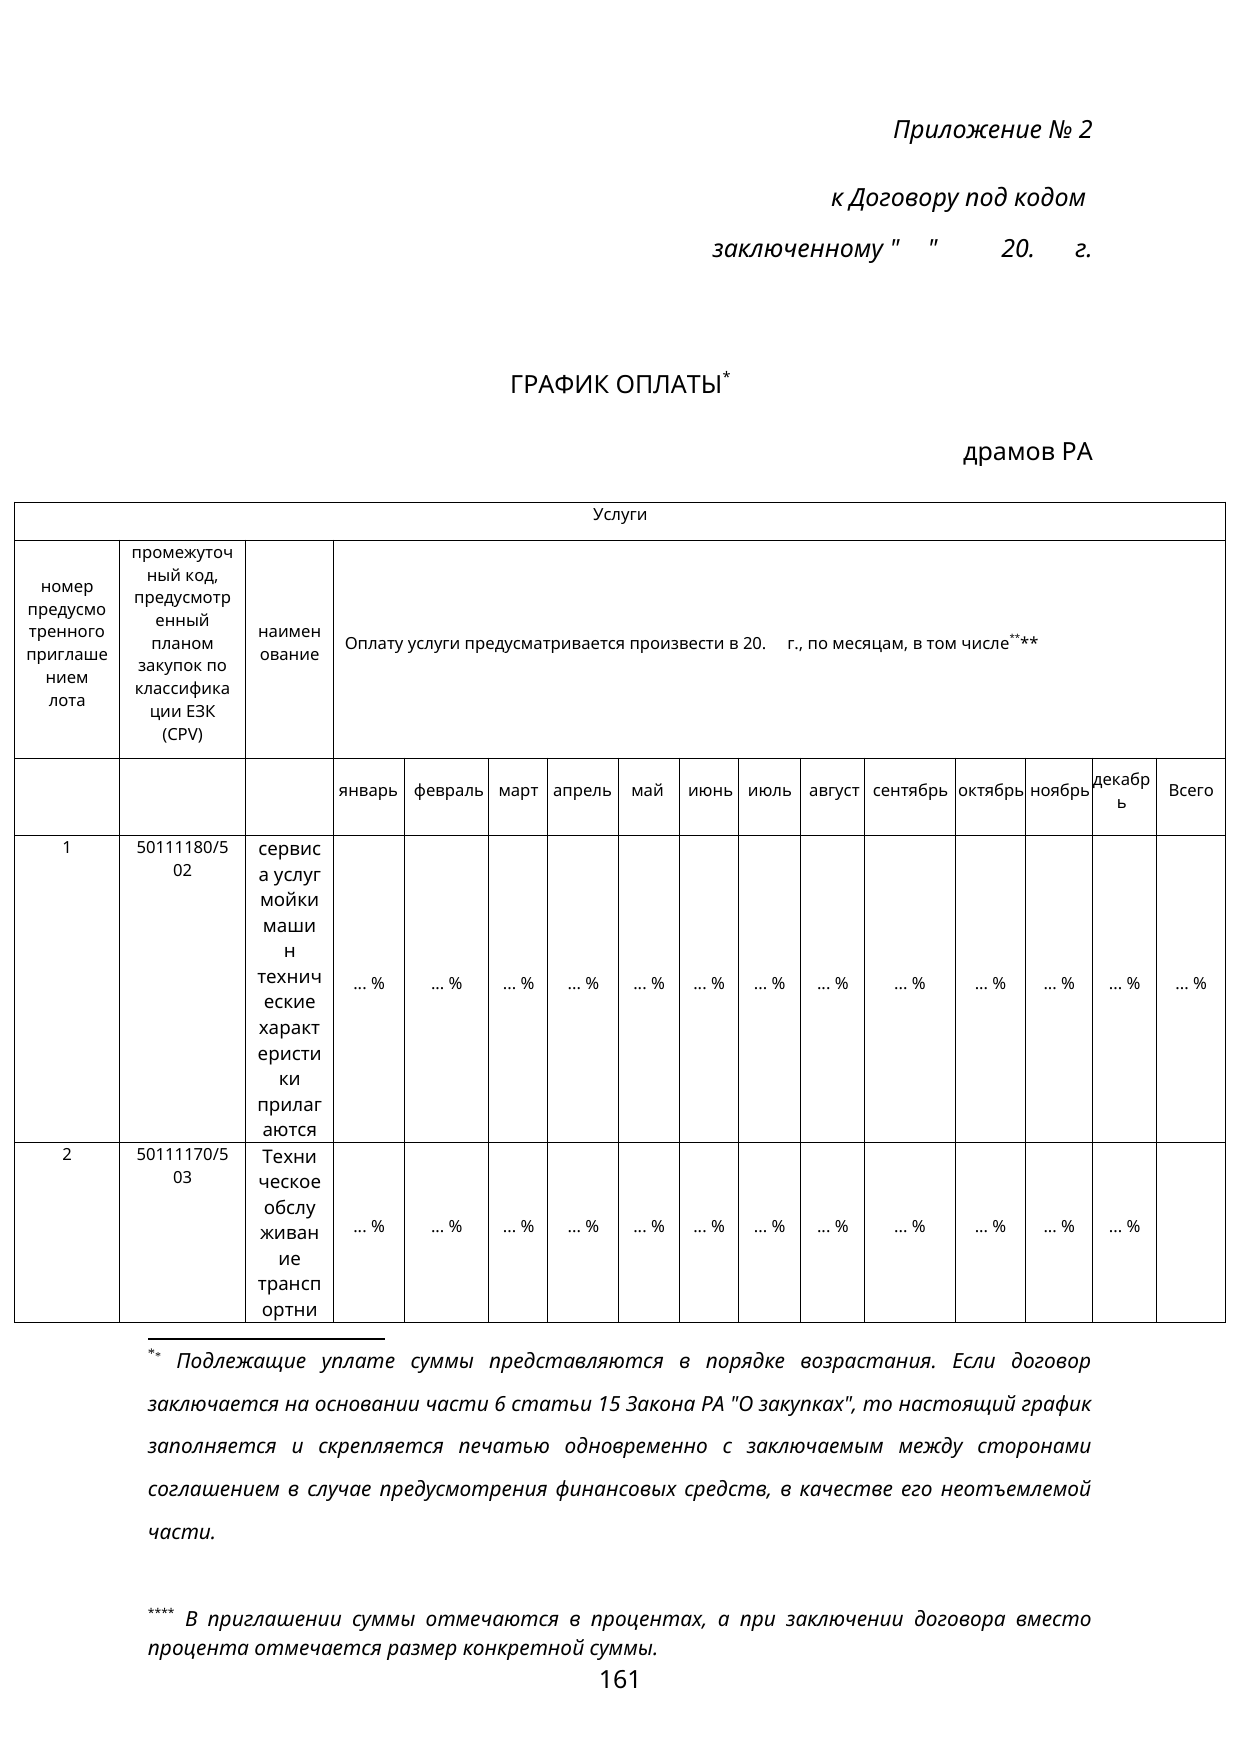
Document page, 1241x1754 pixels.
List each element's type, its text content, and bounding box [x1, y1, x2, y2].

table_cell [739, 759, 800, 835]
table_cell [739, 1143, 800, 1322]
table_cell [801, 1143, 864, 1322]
text Приложение № 2 [148, 112, 1092, 146]
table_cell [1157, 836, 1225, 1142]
text ГРАФИК ОПЛАТЫ* [148, 366, 1092, 400]
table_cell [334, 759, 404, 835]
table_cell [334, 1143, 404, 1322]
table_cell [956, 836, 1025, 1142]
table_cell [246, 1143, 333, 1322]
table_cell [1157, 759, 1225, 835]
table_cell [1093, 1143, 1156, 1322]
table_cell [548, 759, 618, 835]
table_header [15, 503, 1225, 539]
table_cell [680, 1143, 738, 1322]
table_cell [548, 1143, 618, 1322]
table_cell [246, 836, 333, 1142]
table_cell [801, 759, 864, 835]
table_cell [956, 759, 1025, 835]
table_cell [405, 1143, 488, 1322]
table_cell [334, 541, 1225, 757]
text драмов РА [148, 434, 1092, 468]
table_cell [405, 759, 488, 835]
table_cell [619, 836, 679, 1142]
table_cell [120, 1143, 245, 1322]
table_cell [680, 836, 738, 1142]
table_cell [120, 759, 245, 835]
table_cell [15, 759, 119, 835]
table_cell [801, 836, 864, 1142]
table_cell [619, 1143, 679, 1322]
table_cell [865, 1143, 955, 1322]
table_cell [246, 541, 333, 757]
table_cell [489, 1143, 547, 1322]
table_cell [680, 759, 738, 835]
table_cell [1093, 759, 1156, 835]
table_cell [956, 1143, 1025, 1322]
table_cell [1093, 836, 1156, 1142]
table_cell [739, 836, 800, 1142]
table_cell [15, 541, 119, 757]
text к Договору под кодом заключенному " " 20. г. [148, 180, 1092, 265]
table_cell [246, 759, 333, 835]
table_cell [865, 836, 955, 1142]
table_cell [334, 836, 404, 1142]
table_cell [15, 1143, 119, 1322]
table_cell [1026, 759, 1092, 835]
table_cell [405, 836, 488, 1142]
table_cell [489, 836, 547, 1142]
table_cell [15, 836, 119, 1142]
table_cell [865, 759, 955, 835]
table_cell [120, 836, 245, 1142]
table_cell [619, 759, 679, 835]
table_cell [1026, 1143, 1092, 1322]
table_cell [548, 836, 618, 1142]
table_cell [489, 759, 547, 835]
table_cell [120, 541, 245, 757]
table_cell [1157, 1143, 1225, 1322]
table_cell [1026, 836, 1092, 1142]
